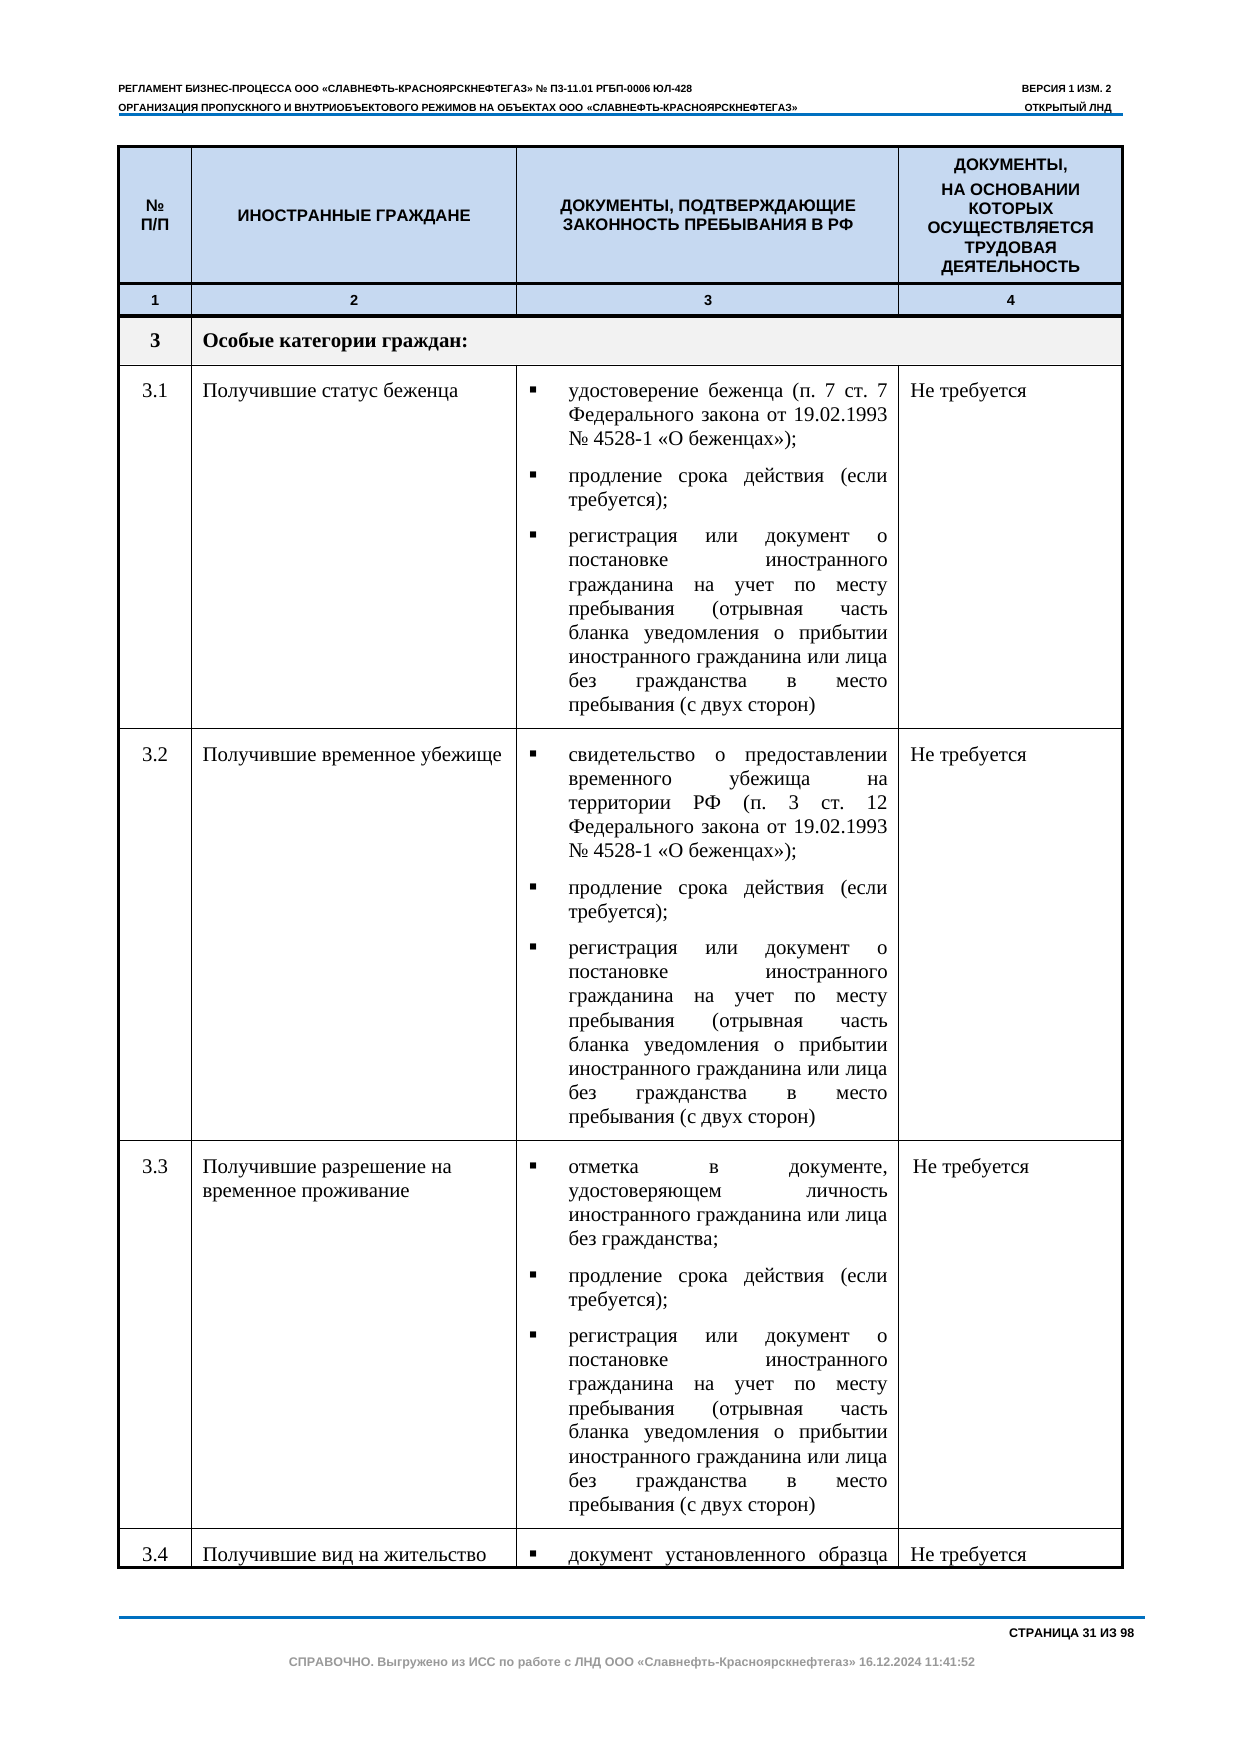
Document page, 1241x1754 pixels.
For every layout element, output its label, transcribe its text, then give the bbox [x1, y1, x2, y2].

table_header ДОКУМЕНТЫ, НА ОСНОВАНИИ КОТОРЫХ ОСУЩЕСТВЛЯЕТСЯ ТРУДОВАЯ ДЕЯТЕЛЬНОСТЬ [899, 148, 1121, 282]
table_cell Получившие статус беженца [192, 366, 516, 728]
table_cell удостоверение беженца (п. 7 ст. 7 Федерального закона от 19.02.1993 № 4528-1 «О беженцах»); продление срока действия (если требуется); регистрация или документ о постановке иностранного гражданина на учет по месту пребывания (отрывная часть бланка уведомления о прибытии иностранного гражданина или лица без гражданства в место пребывания (с двух сторон) [517, 366, 898, 728]
table_cell Не требуется [899, 366, 1121, 728]
table_cell 3 [517, 285, 898, 314]
table_cell 3 [120, 318, 191, 364]
table_cell Особые категории граждан: [192, 318, 1121, 364]
table_cell Не требуется [899, 1141, 1121, 1528]
table_header ДОКУМЕНТЫ, ПОДТВЕРЖДАЮЩИЕ ЗАКОННОСТЬ ПРЕБЫВАНИЯ В РФ [517, 148, 898, 282]
table_cell свидетельство о предоставлении временного убежища на территории РФ (п. 3 ст. 12 Федерального закона от 19.02.1993 № 4528-1 «О беженцах»); продление срока действия (если требуется); регистрация или документ о постановке иностранного гражданина на учет по месту пребывания (отрывная часть бланка уведомления о прибытии иностранного гражданина или лица без гражданства в место пребывания (с двух сторон) [517, 729, 898, 1140]
table_cell 1 [120, 285, 191, 314]
table_cell отметка в документе, удостоверяющем личность иностранного гражданина или лица без гражданства; продление срока действия (если требуется); регистрация или документ о постановке иностранного гражданина на учет по месту пребывания (отрывная часть бланка уведомления о прибытии иностранного гражданина или лица без гражданства в место пребывания (с двух сторон) [517, 1141, 898, 1528]
table_cell 3.4 [120, 1529, 191, 1566]
table_cell Получившие временное убежище [192, 729, 516, 1140]
table_cell 3.1 [120, 366, 191, 728]
table_cell Не требуется [899, 1529, 1121, 1566]
table_header ИНОСТРАННЫЕ ГРАЖДАНЕ [192, 148, 516, 282]
table_cell 2 [192, 285, 516, 314]
table_cell 3.3 [120, 1141, 191, 1528]
table_cell 4 [899, 285, 1121, 314]
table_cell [517, 1529, 898, 1566]
table_header № П/П [120, 148, 191, 282]
table_cell 3.2 [120, 729, 191, 1140]
table_cell Не требуется [899, 729, 1121, 1140]
table_cell Получившие разрешение на временное проживание [192, 1141, 516, 1528]
table_cell Получившие вид на жительство [192, 1529, 516, 1566]
